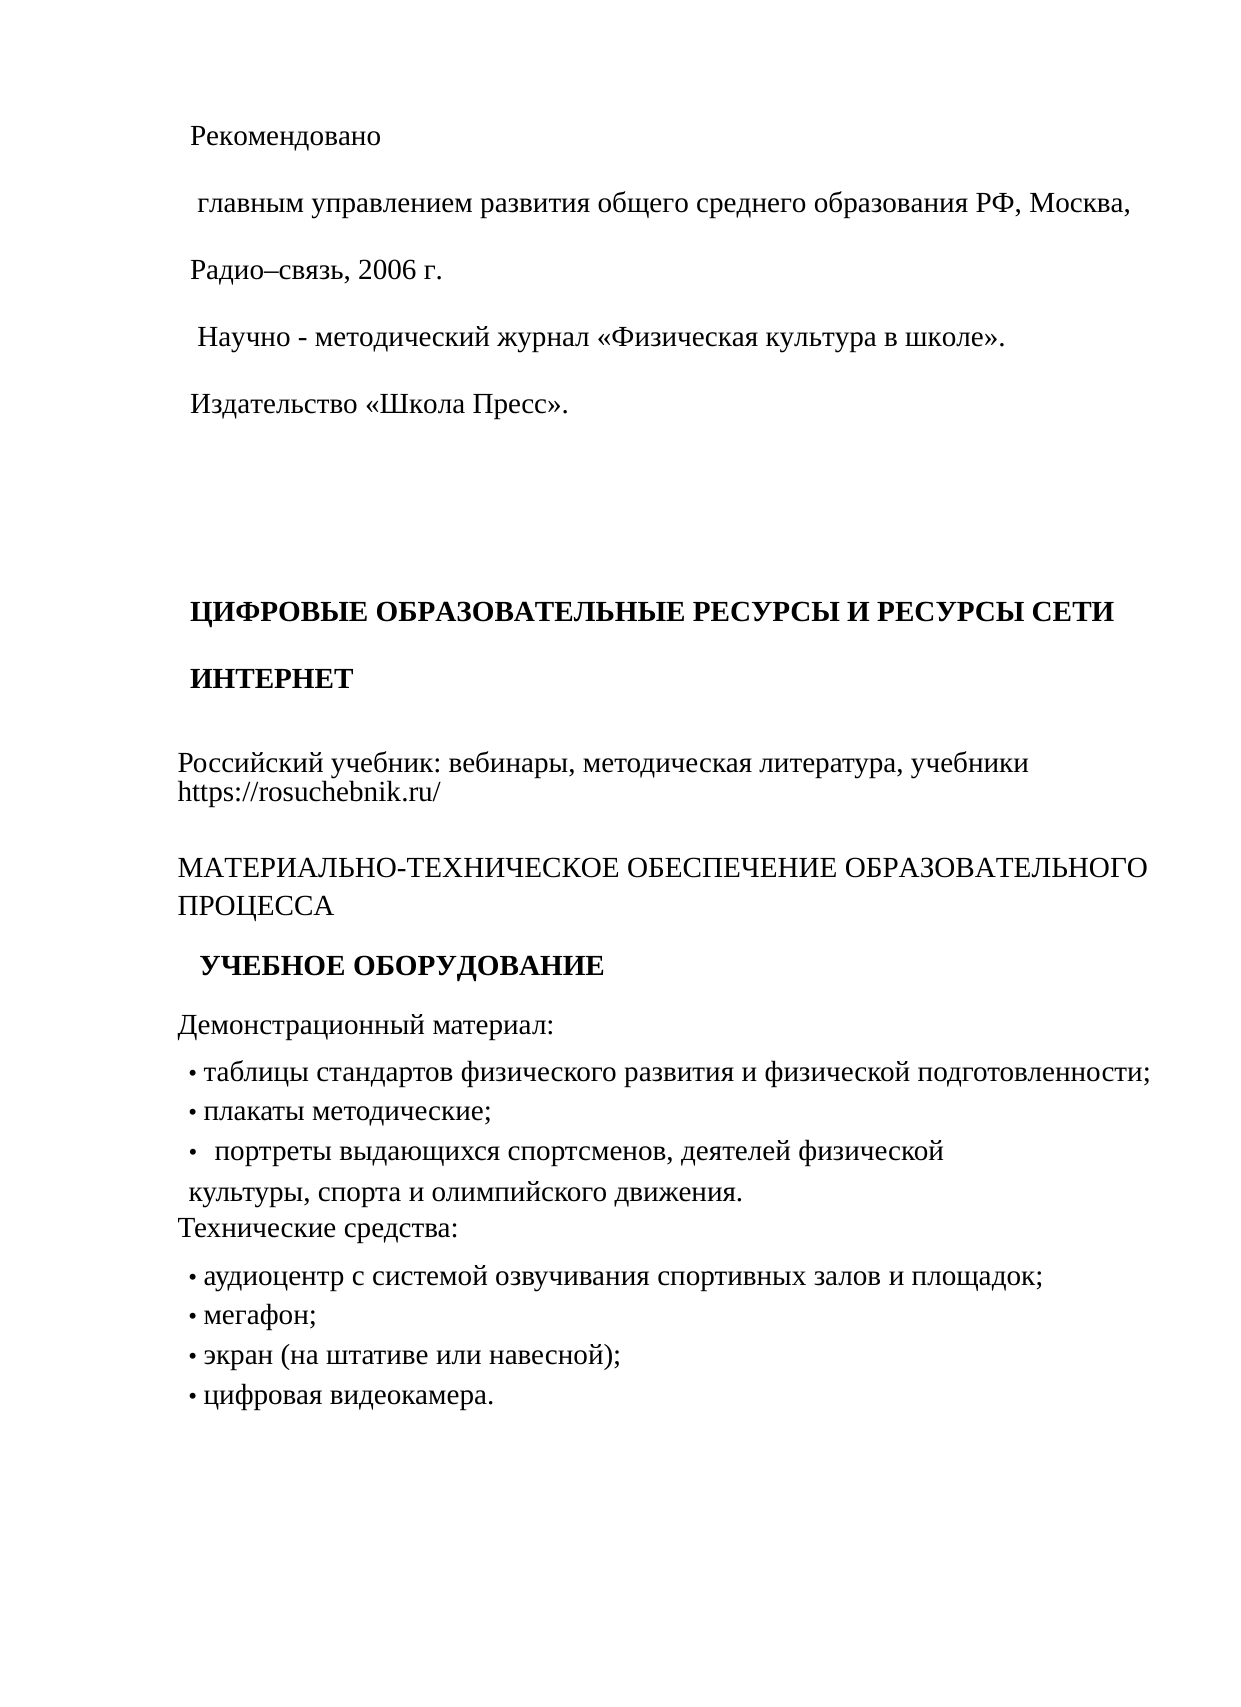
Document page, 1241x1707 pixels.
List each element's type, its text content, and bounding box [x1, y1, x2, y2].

list таблицы стандартов физического развития и физической подготовленности; [188, 1054, 1152, 1087]
list мегафон; [188, 1297, 1152, 1331]
list плакаты методические; [188, 1093, 1152, 1127]
text Демонстрационный материал: [177, 1007, 1152, 1041]
list экран (на штативе или навесной); [188, 1337, 1152, 1371]
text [190, 118, 1152, 487]
subtitle МАТЕРИАЛЬНО-ТЕХНИЧЕСКОЕ ОБЕСПЕЧЕНИЕ ОБРАЗОВАТЕЛЬНОГО ПРОЦЕССА [177, 850, 1152, 922]
list цифровая видеокамера. [188, 1377, 1152, 1411]
text УЧЕБНОЕ ОБОРУДОВАНИЕ [177, 948, 1152, 981]
list портреты выдающихся спортсменов, деятелей физической культуры, спорта и олимпийского движения. [188, 1133, 1052, 1207]
text ЦИФРОВЫЕ ОБРАЗОВАТЕЛЬНЫЕ РЕСУРСЫ И РЕСУРСЫ СЕТИ ИНТЕРНЕТ [190, 594, 1152, 695]
list аудиоцентр с системой озвучивания спортивных залов и площадок; [188, 1258, 1152, 1291]
text ​​‌Российский учебник: вебинары, методическая литература, учебники https://rosuchebnik.ru/ [177, 749, 1152, 835]
text Технические средства: [177, 1214, 1152, 1243]
